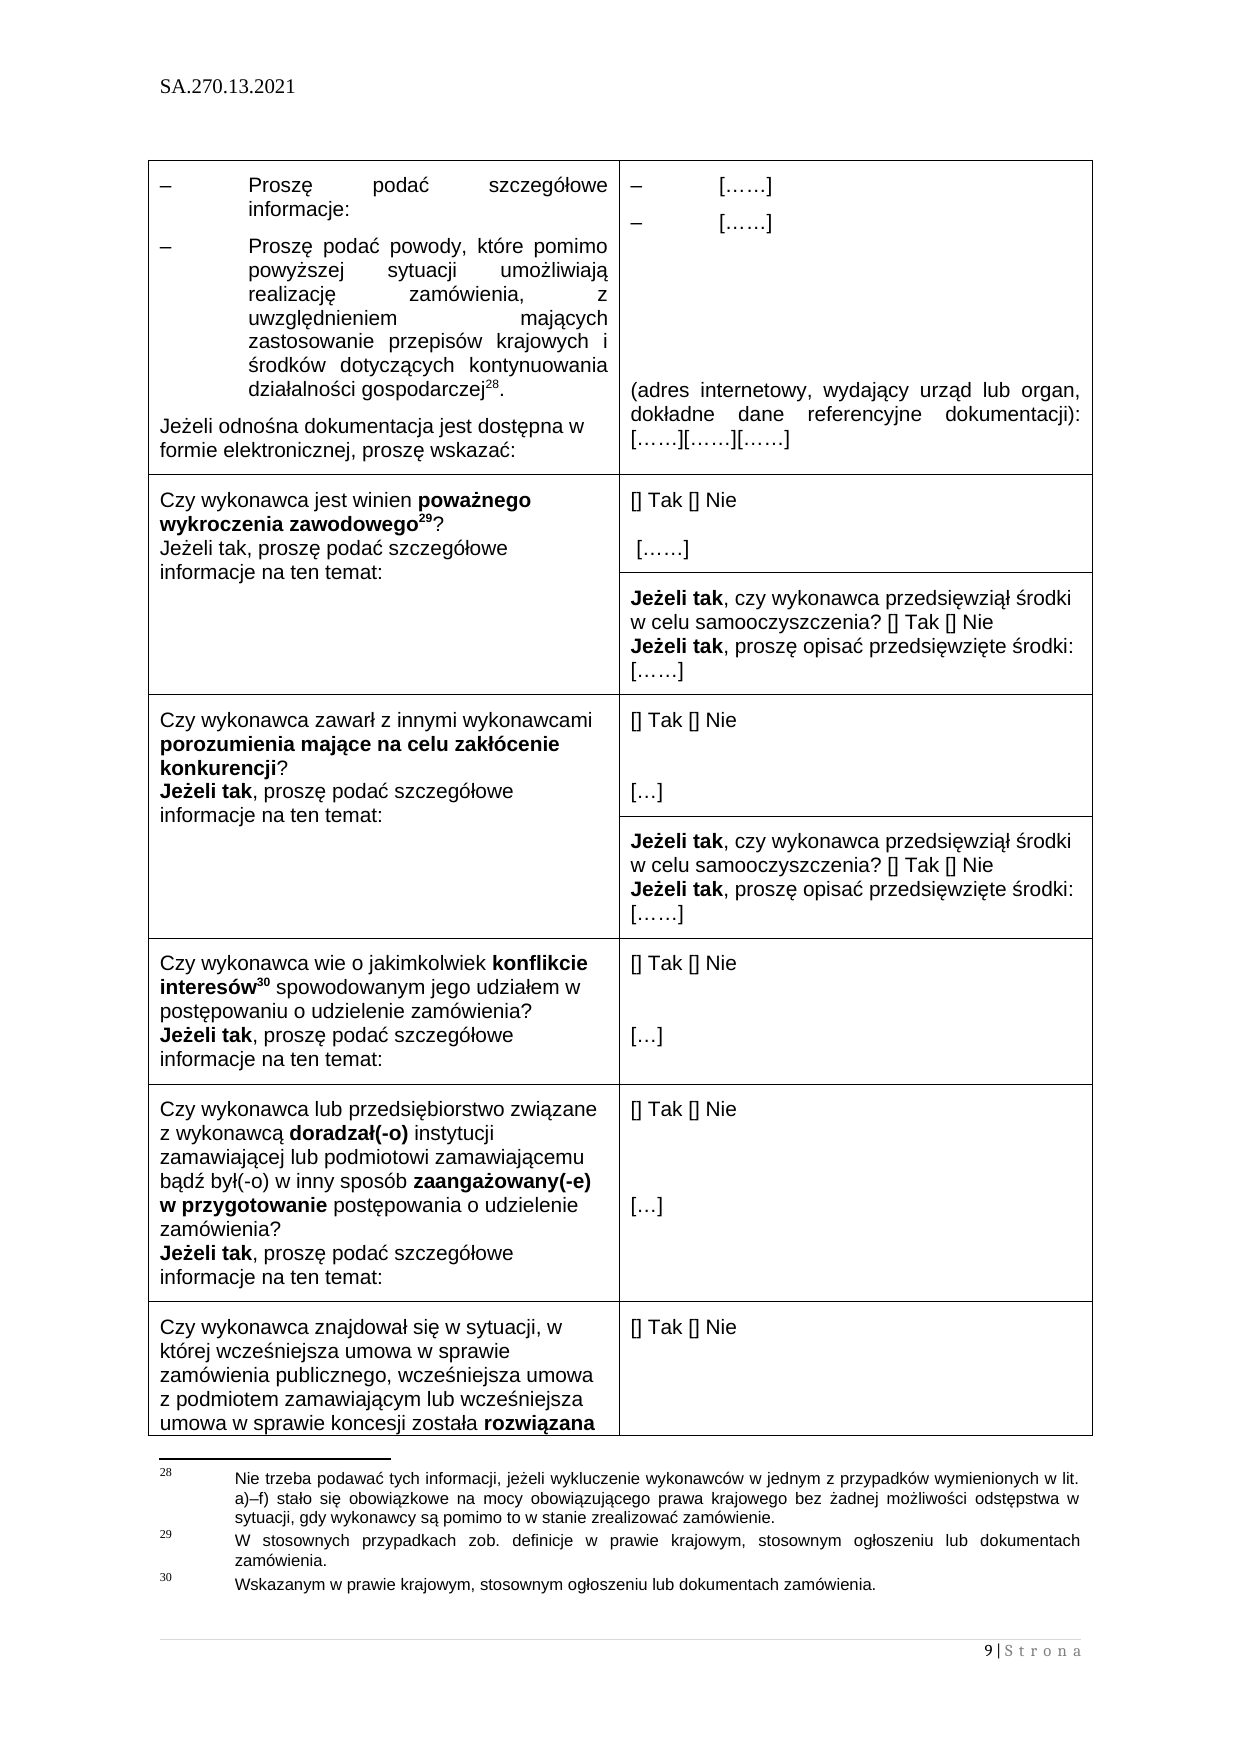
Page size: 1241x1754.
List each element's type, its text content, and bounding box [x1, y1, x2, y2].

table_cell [149, 1302, 619, 1434]
table_cell Czy wykonawca zawarł z innymi wykonawcami porozumienia mające na celu zakłócenie konkurencji? Jeżeli tak, proszę podać szczegółowe informacje na ten temat: [149, 695, 619, 938]
table_cell Czy wykonawca lub przedsiębiorstwo związane z wykonawcą doradzał(-o) instytucji zamawiającej lub podmiotowi zamawiającemu bądź był(-o) w inny sposób zaangażowany(-e) w przygotowanie postępowania o udzielenie zamówienia? Jeżeli tak, proszę podać szczegółowe informacje na ten temat: [149, 1085, 619, 1301]
table_cell Jeżeli tak, czy wykonawca przedsięwziął środki w celu samooczyszczenia? [] Tak [] Nie Jeżeli tak, proszę opisać przedsięwzięte środki: [……] [620, 573, 1092, 694]
table_cell [] Tak [] Nie […] [620, 1085, 1092, 1301]
table_cell Czy wykonawca jest winien poważnego wykroczenia zawodowego? Jeżeli tak, proszę podać szczegółowe informacje na ten temat: [149, 475, 619, 694]
table_cell Czy wykonawca wie o jakimkolwiek konflikcie interesów spowodowanym jego udziałem w postępowaniu o udzielenie zamówienia? Jeżeli tak, proszę podać szczegółowe informacje na ten temat: [149, 939, 619, 1083]
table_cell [620, 161, 1092, 474]
table_cell [] Tak [] Nie [……] [620, 475, 1092, 572]
table_cell [] Tak [] Nie […] [620, 695, 1092, 816]
table_cell Jeżeli tak, czy wykonawca przedsięwziął środki w celu samooczyszczenia? [] Tak [] Nie Jeżeli tak, proszę opisać przedsięwzięte środki: [……] [620, 817, 1092, 938]
table_cell [] Tak [] Nie […] [620, 1302, 1092, 1434]
table_cell [] Tak [] Nie […] [620, 939, 1092, 1083]
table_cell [149, 161, 619, 474]
